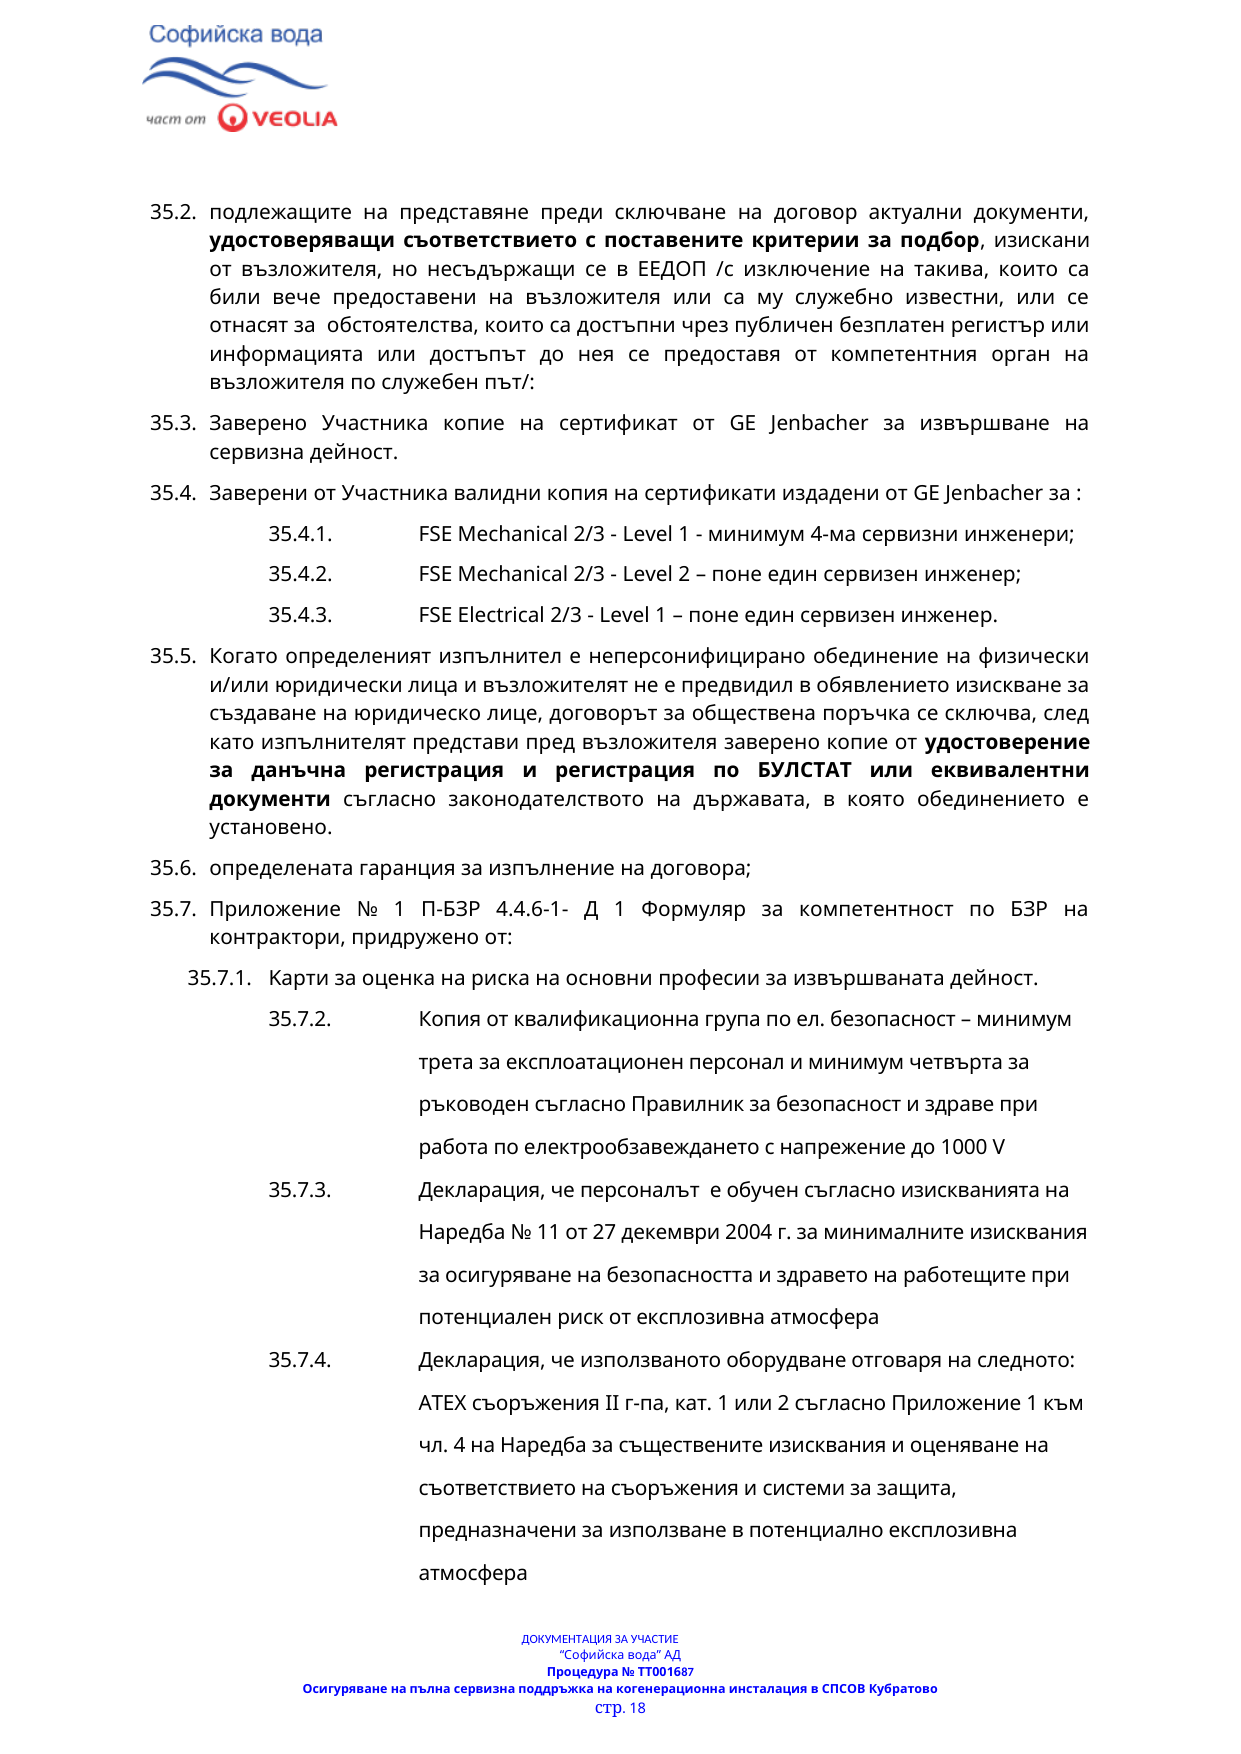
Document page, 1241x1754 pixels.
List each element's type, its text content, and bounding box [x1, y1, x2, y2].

list FSE Electrical 2/3 - Level 1 – поне един сервизен инженер. [268, 601, 1090, 629]
list определената гаранция за изпълнение на договора; [150, 853, 1090, 881]
list FSE Mechanical 2/3 - Level 2 – поне един сервизен инженер; [268, 559, 1090, 588]
list Заверени от Участника валидни копия на сертификати издадени от GE Jenbacher за : [150, 478, 1090, 506]
list FSE Mechanical 2/3 - Level 1 - минимум 4-ма сервизни инженери; [268, 519, 1090, 547]
list Kарти за оценка на риска на основни професии за извършваната дейност. [187, 963, 1090, 992]
list Декларация, че използваното оборудване отговаря на следното: ATEX съоръжения II г-па, кат. 1 или 2 съгласно Приложение 1 към чл. 4 на Наредба за съществените изисквания и оценяване на съответствието на съоръжения и системи за защита, предназначени за използване в потенциално експлозивна атмосфера [268, 1345, 1090, 1587]
list подлежащите на представяне преди сключване на договор актуални документи, удостоверяващи съответствието с поставените критерии за подбор, изискани от възложителя, но несъдържащи се в ЕЕДОП /с изключение на такива, които са били вече предоставени на възложителя или са му служебно известни, или се отнасят за обстоятелства, които са достъпни чрез публичен безплатен регистър или информацията или достъпът до нея се предоставя от компетентния орган на възложителя по служебен път/: [150, 197, 1090, 396]
list Приложение № 1 П-БЗР 4.4.6-1- Д 1 Формуляр за компетентност по БЗР на контрактори, придружено от: [150, 894, 1090, 951]
list Заверено Участника копие на сертификат от GE Jenbacher за извършване на сервизна дейност. [150, 408, 1090, 465]
list Когато определеният изпълнител е неперсонифицирано обединение на физически и/или юридически лица и възложителят не е предвидил в обявлението изискване за създаване на юридическо лице, договорът за обществена поръчка се сключва, след като изпълнителят представи пред възложителя заверено копие от удостоверение за данъчна регистрация и регистрация по БУЛСТАТ или еквивалентни документи съгласно законодателството на държавата, в която обединението е установено. [150, 641, 1090, 841]
list Декларация, че персоналът е обучен съгласно изискванията на Наредба № 11 от 27 декември 2004 г. за минималните изисквания за осигуряване на безопасността и здравето на работещите при потенциален риск от експлозивна атмосфера [268, 1175, 1090, 1331]
picture [142, 25, 338, 132]
list Копия от квалификационна група по ел. безопасност – минимум трета за експлоатационен персонал и минимум четвърта за ръководен съгласно Правилник за безопасност и здраве при работа по електрообзавеждането с напрежение до 1000 V [268, 1004, 1090, 1161]
